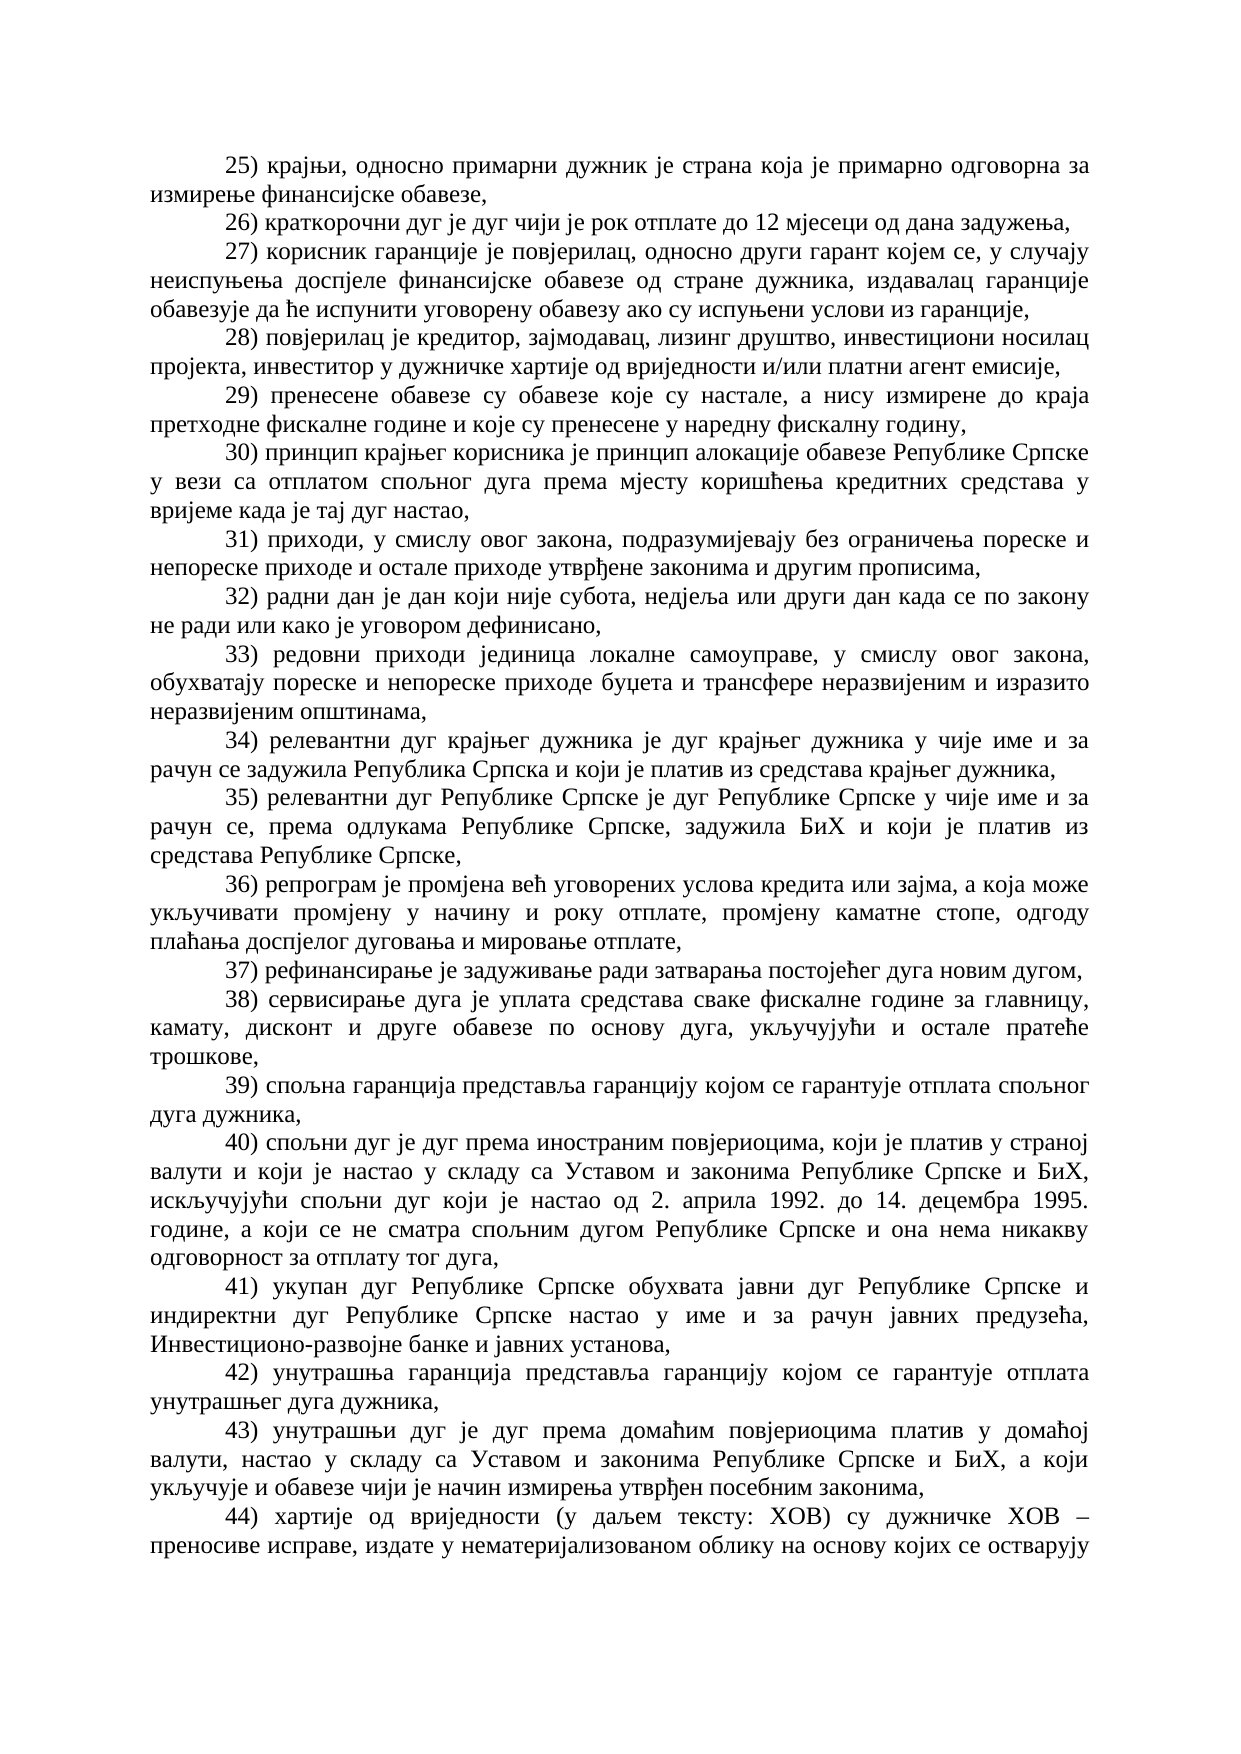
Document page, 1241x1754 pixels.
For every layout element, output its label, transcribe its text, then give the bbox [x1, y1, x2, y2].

text 41) укупан дуг Републике Српске обухвата јавни дуг Републике Српске и индиректни дуг Републике Српске настао у име и за рачун јавних предузећа, Инвестиционо-развојне банке и јавних установа, [150, 1271, 1090, 1357]
text 38) сервисирање дуга је уплата средстава сваке фискалне године за главницу, камату, дисконт и друге обавезе по основу дуга, укључујући и остале пратеће трошкове, [150, 984, 1090, 1070]
text 25) крајњи, односно примарни дужник је страна која је примарно одговорна за измирење финансијске обавезе, [150, 150, 1090, 207]
text 42) унутрашња гаранција представља гаранцију којом се гарантује отплата унутрашњег дуга дужника, [150, 1357, 1090, 1415]
text 40) спољни дуг је дуг према иностраним повјериоцима, који је платив у страној валути и који је настао у складу са Уставом и законима Републике Српске и БиХ, искључујући спољни дуг који је настао од 2. априла 1992. до 14. децембра 1995. године, а који се не сматра спољним дугом Републике Српске и она нема никакву одговорност за отплату тог дуга, [150, 1127, 1090, 1271]
text 37) рефинансирање је задуживање ради затварања постојећег дуга новим дугом, [150, 955, 1090, 984]
text 39) спољна гаранција представља гаранцију којом се гарантује отплата спољног дуга дужника, [150, 1070, 1090, 1127]
text 29) пренесене обавезе су обавезе које су настале, а нису измирене до краја претходне фискалне године и које су пренесене у наредну фискалну годину, [150, 380, 1090, 437]
text 34) релевантни дуг крајњег дужника је дуг крајњег дужника у чије име и за рачун се задужила Република Српска и који је платив из средстава крајњег дужника, [150, 725, 1090, 782]
text 33) редовни приходи јединица локалне самоуправе, у смислу овог закона, обухватају пореске и непореске приходе буџета и трансфере неразвијеним и изразито неразвијеним општинама, [150, 639, 1090, 725]
text 26) краткорочни дуг је дуг чији је рок отплате до 12 мјесеци од дана задужења, [150, 207, 1090, 236]
text 27) корисник гаранције је повјерилац, односно други гарант којем се, у случају неиспуњења доспјеле финансијске обавезе од стране дужника, издавалац гаранције обавезује да ће испунити уговорену обавезу ако су испуњени услови из гаранције, [150, 236, 1090, 322]
text 43) унутрашњи дуг је дуг према домаћим повјериоцима платив у домаћој валути, настао у складу са Уставом и законима Републике Српске и БиХ, а који укључује и обавезе чији је начин измирења утврђен посебним законима, [150, 1415, 1090, 1501]
text 31) приходи, у смислу овог закона, подразумијевају без ограничења пореске и непореске приходе и остале приходе утврђене законима и другим прописима, [150, 524, 1090, 581]
text 35) релевантни дуг Републике Српске је дуг Републике Српске у чије име и за рачун се, према одлукама Републике Српске, задужила БиХ и који је платив из средстава Републике Српске, [150, 782, 1090, 869]
text 32) радни дан је дан који није субота, недјеља или други дан када се по закону не ради или како је уговором дефинисано, [150, 581, 1090, 639]
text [150, 1501, 1090, 1559]
text 36) репрограм је промјена већ уговорених услова кредита или зајма, а која може укључивати промјену у начину и року отплате, промјену каматне стопе, одгоду плаћања доспјелог дуговања и мировање отплате, [150, 869, 1090, 955]
text 30) принцип крајњег корисника је принцип алокације обавезе Републике Српске у вези са отплатом спољног дуга према мјесту коришћења кредитних средстава у вријеме када је тај дуг настао, [150, 437, 1090, 524]
text 28) повјерилац је кредитор, зајмодавац, лизинг друштво, инвестициони носилац пројекта, инвеститор у дужничке хартије од вриједности и/или платни агент емисије, [150, 322, 1090, 380]
